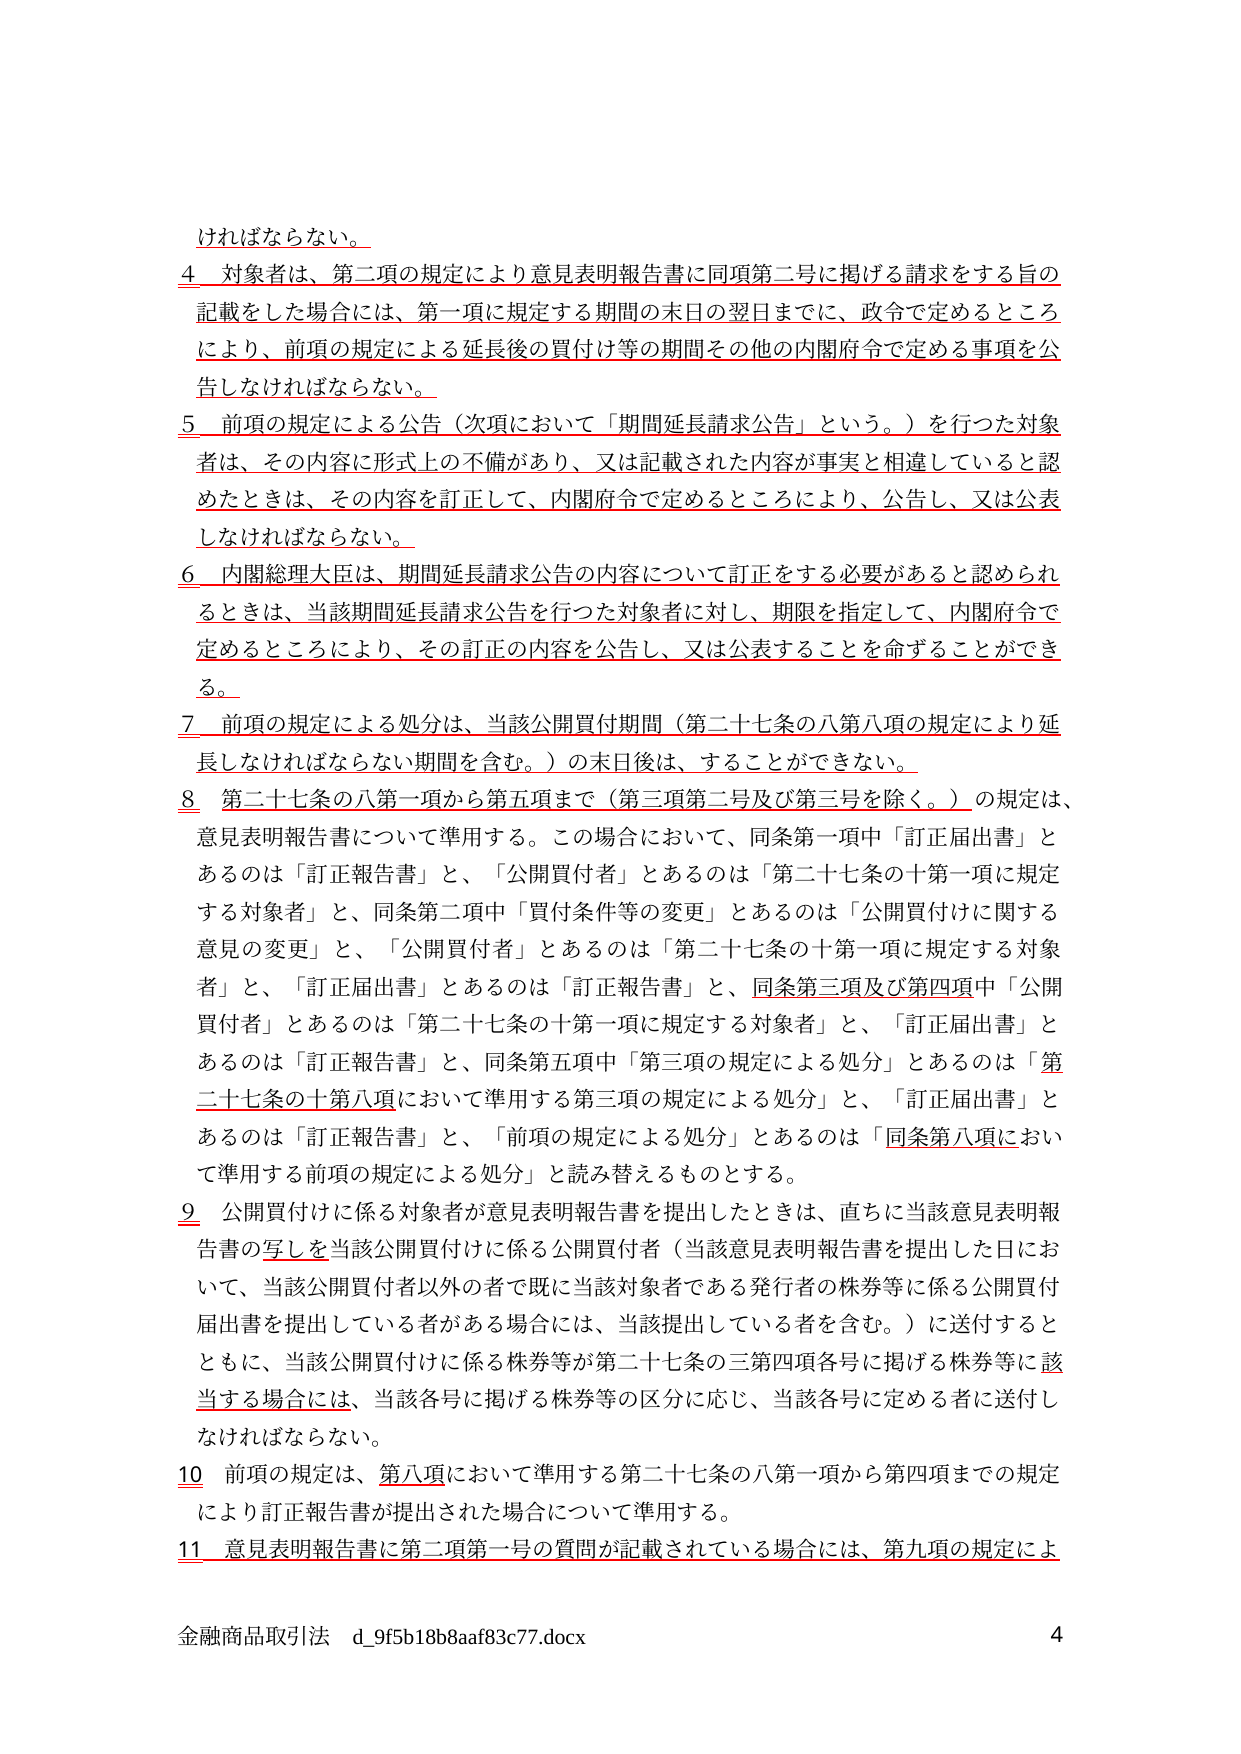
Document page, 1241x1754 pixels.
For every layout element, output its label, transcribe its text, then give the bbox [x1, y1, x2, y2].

text ８ 第二十七条の八第一項から第五項まで（第三項第二号及び第三号を除く。）の規定は、意見表明報告書について準用する。この場合において、同条第一項中「訂正届出書」とあるのは「訂正報告書」と、「公開買付者」とあるのは「第二十七条の十第一項に規定する対象者」と、同条第二項中「買付条件等の変更」とあるのは「公開買付けに関する意見の変更」と、「公開買付者」とあるのは「第二十七条の十第一項に規定する対象者」と、「訂正届出書」とあるのは「訂正報告書」と、同条第三項及び第四項中「公開買付者」とあるのは「第二十七条の十第一項に規定する対象者」と、「訂正届出書」とあるのは「訂正報告書」と、同条第五項中「第三項の規定による処分」とあるのは「第二十七条の十第八項において準用する第三項の規定による処分」と、「訂正届出書」とあるのは「訂正報告書」と、「前項の規定による処分」とあるのは「同条第八項において準用する前項の規定による処分」と読み替えるものとする。 [177, 779, 1063, 1192]
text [177, 217, 1063, 254]
text ４ 対象者は、第二項の規定により意見表明報告書に同項第二号に掲げる請求をする旨の記載をした場合には、第一項に規定する期間の末日の翌日までに、政令で定めるところにより、前項の規定による延長後の買付け等の期間その他の内閣府令で定める事項を公告しなければならない。 [177, 254, 1063, 404]
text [177, 1529, 1063, 1567]
text ５ 前項の規定による公告（次項において「期間延長請求公告」という。）を行つた対象者は、その内容に形式上の不備があり、又は記載された内容が事実と相違していると認めたときは、その内容を訂正して、内閣府令で定めるところにより、公告し、又は公表しなければならない。 [177, 404, 1063, 554]
text ９ 公開買付けに係る対象者が意見表明報告書を提出したときは、直ちに当該意見表明報告書の写しを当該公開買付けに係る公開買付者（当該意見表明報告書を提出した日において、当該公開買付者以外の者で既に当該対象者である発行者の株券等に係る公開買付届出書を提出している者がある場合には、当該提出している者を含む。）に送付するとともに、当該公開買付けに係る株券等が第二十七条の三第四項各号に掲げる株券等に該当する場合には、当該各号に掲げる株券等の区分に応じ、当該各号に定める者に送付しなければならない。 [177, 1192, 1063, 1454]
text ６ 内閣総理大臣は、期間延長請求公告の内容について訂正をする必要があると認められるときは、当該期間延長請求公告を行つた対象者に対し、期限を指定して、内閣府令で定めるところにより、その訂正の内容を公告し、又は公表することを命ずることができる。 [177, 554, 1063, 704]
text 10 前項の規定は、第八項において準用する第二十七条の八第一項から第四項までの規定により訂正報告書が提出された場合について準用する。 [177, 1454, 1063, 1529]
text ７ 前項の規定による処分は、当該公開買付期間（第二十七条の八第八項の規定により延長しなければならない期間を含む。）の末日後は、することができない。 [177, 704, 1063, 779]
